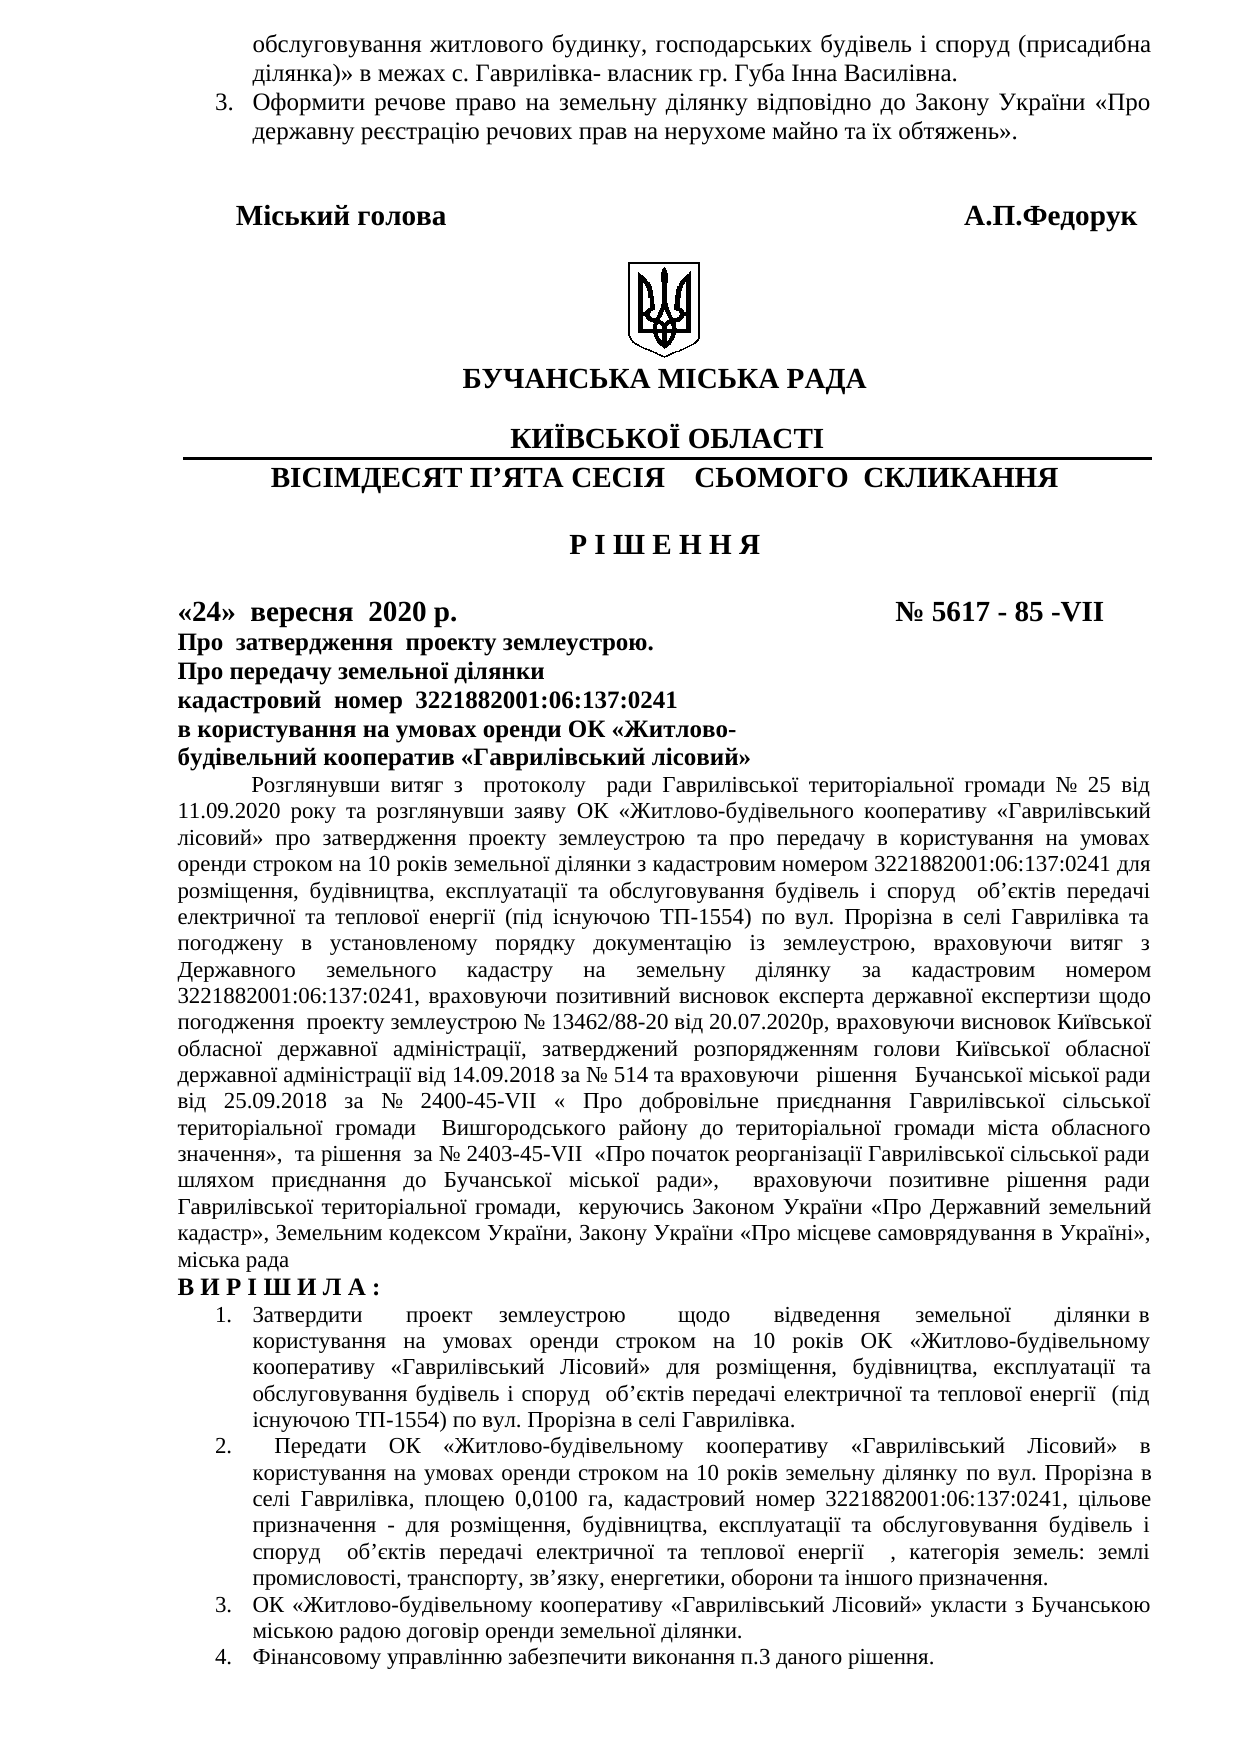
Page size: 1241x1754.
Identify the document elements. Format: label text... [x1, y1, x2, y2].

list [215, 29, 1152, 87]
text В И Р І Ш И Л А : [177, 1272, 1152, 1301]
text КИЇВСЬКОЇ ОБЛАСТІ [183, 421, 1152, 457]
list Оформити речове право на земельну ділянку відповідно до Закону України «Про державну реєстрацію речових прав на нерухоме майно та їх обтяжень». [215, 87, 1152, 144]
text Про передачу земельної ділянки [177, 656, 1152, 685]
text Р І Ш Е Н Н Я [177, 527, 1152, 560]
text в користування на умовах оренди ОК «Житлово- [177, 714, 1152, 742]
list Затвердити проект землеустрою щодо відведення земельної ділянки в користування на умовах оренди строком на 10 років ОК «Житлово-будівельному кооперативу «Гаврилівський Лісовий» для розміщення, будівництва, експлуатації та обслуговування будівель і споруд об’єктів передачі електричної та теплової енергії (під існуючою ТП-1554) по вул. Прорізна в селі Гаврилівка. [215, 1301, 1152, 1432]
text будівельний кооператив «Гаврилівський лісовий» [177, 742, 1152, 771]
text Про затвердження проекту землеустрою. [177, 627, 1152, 656]
text Міський голова А.П.Федорук [177, 198, 1152, 231]
list ОК «Житлово-будівельному кооперативу «Гаврилівський Лісовий» укласти з Бучанською міською радою договір оренди земельної ділянки. [215, 1591, 1152, 1643]
text Розглянувши витяг з протоколу ради Гаврилівської територіальної громади № 25 від 11.09.2020 року та розглянувши заяву ОК «Житлово-будівельного кооперативу «Гаврилівський лісовий» про затвердження проекту землеустрою та про передачу в користування на умовах оренди строком на 10 років земельної ділянки з кадастровим номером 3221882001:06:137:0241 для розміщення, будівництва, експлуатації та обслуговування будівель і споруд об’єктів передачі електричної та теплової енергії (під існуючою ТП-1554) по вул. Прорізна в селі Гаврилівка та погоджену в установленому порядку документацію із землеустрою, враховуючи витяг з Державного земельного кадастру на земельну ділянку за кадастровим номером 3221882001:06:137:0241, враховуючи позитивний висновок експерта державної експертизи щодо погодження проекту землеустрою № 13462/88-20 від 20.07.2020р, враховуючи висновок Київської обласної державної адміністрації, затверджений розпорядженням голови Київської обласної державної адміністрації від 14.09.2018 за № 514 та враховуючи рішення Бучанської міської ради від 25.09.2018 за № 2400-45-VІІ « Про добровільне приєднання Гаврилівської сільської територіальної громади Вишгородського району до територіальної громади міста обласного значення», та рішення за № 2403-45-VІІ «Про початок реорганізації Гаврилівської сільської ради шляхом приєднання до Бучанської міської ради», враховуючи позитивне рішення ради Гаврилівської територіальної громади, керуючись Законом України «Про Державний земельний кадастр», Земельним кодексом України, Закону України «Про місцеве самоврядування в Україні», міська рада [177, 771, 1152, 1272]
text БУЧАНСЬКА МІСЬКА РАДА [177, 362, 1152, 395]
list Передати ОК «Житлово-будівельному кооперативу «Гаврилівський Лісовий» в користування на умовах оренди строком на 10 років земельну ділянку по вул. Прорізна в селі Гаврилівка, площею 0,0100 га, кадастровий номер 3221882001:06:137:0241, цільове призначення - для розміщення, будівництва, експлуатації та обслуговування будівель і споруд об’єктів передачі електричної та теплової енергії , категорія земель: землі промисловості, транспорту, зв’язку, енергетики, оборони та іншого призначення. [215, 1432, 1152, 1591]
text «24» вересня 2020 р. № 5617 - 85 -VІІ [177, 594, 1152, 627]
text кадастровий номер 3221882001:06:137:0241 [177, 685, 1152, 714]
list Фінансовому управлінню забезпечити виконання п.3 даного рішення. [215, 1643, 1152, 1670]
text ВІСІМДЕСЯТ П’ЯТА СЕСІЯ СЬОМОГО СКЛИКАННЯ [177, 460, 1152, 493]
